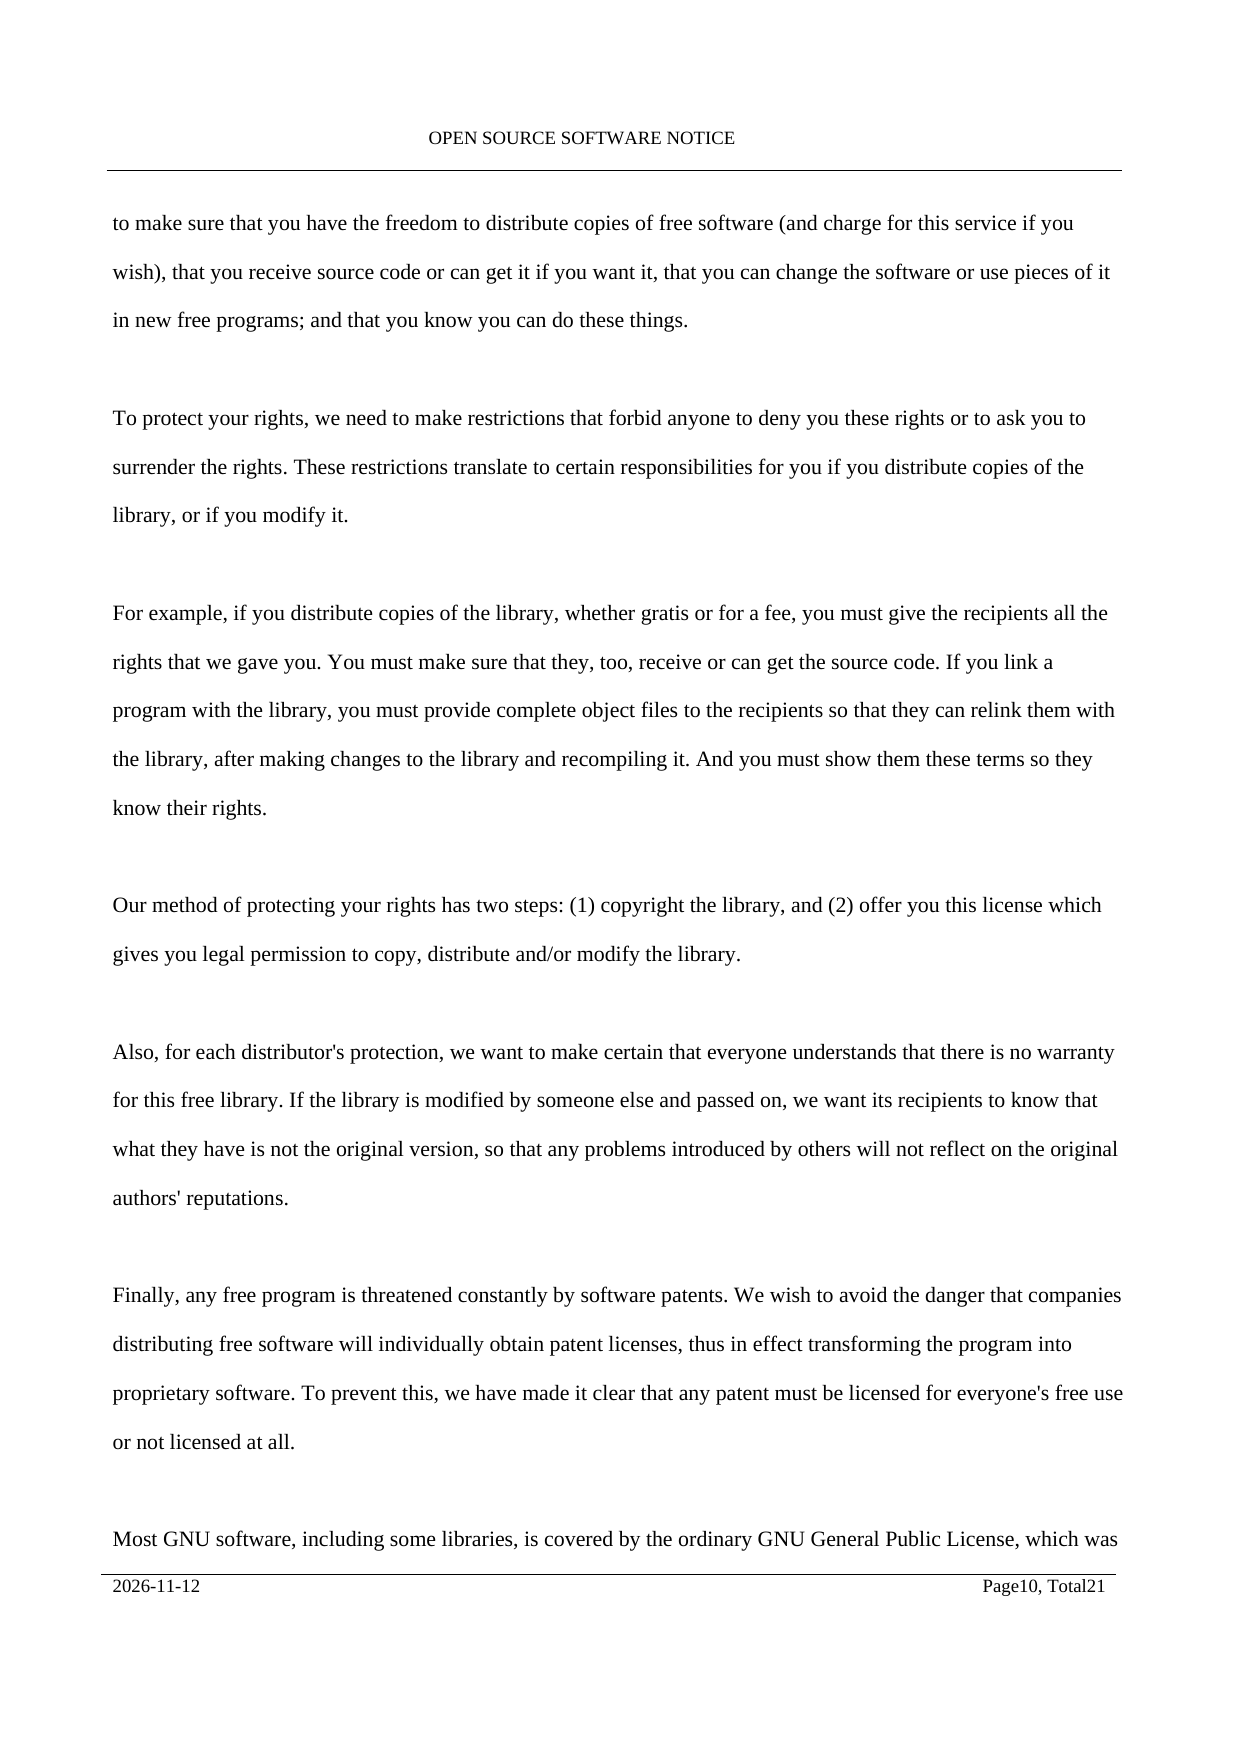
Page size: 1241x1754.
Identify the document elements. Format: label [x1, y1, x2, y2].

text [112, 206, 1128, 1555]
